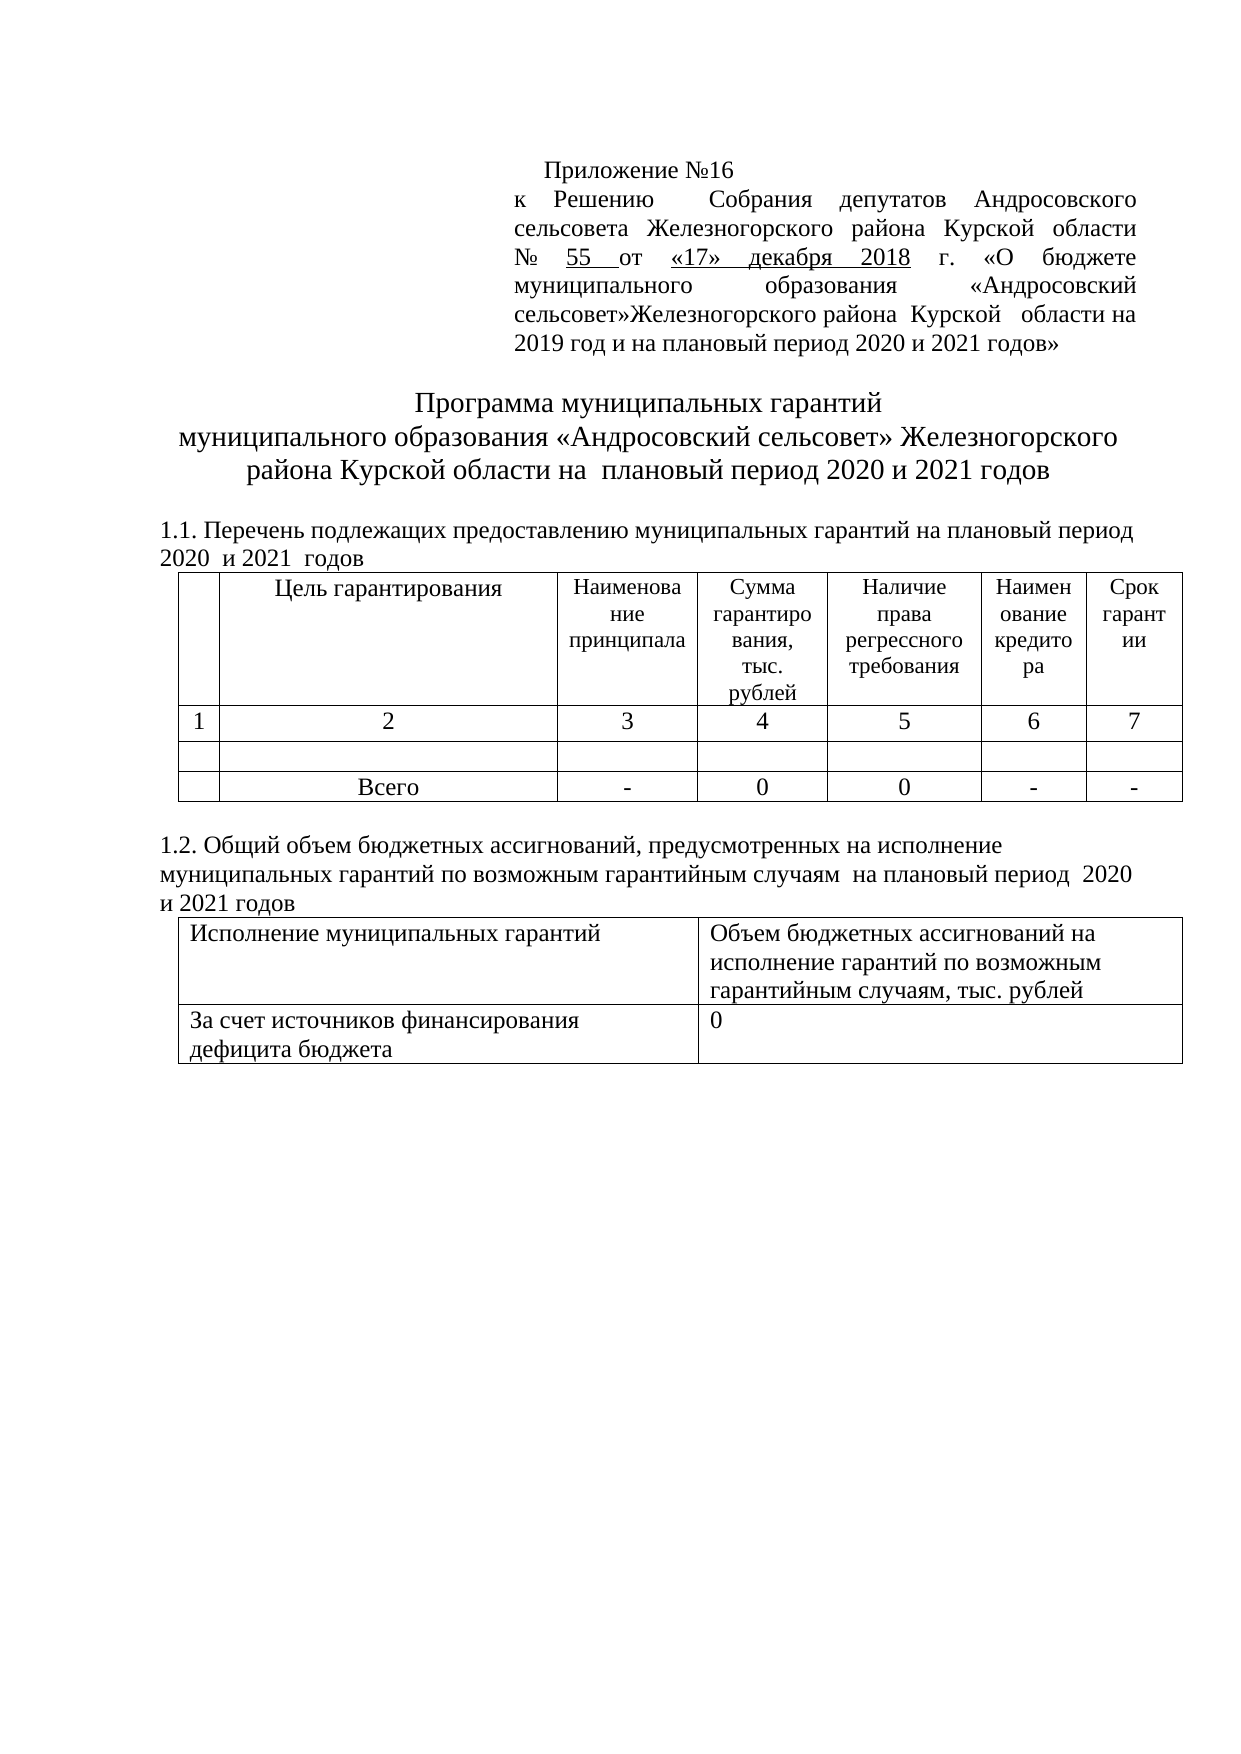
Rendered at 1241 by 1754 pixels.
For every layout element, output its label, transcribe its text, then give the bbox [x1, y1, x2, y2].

text к Решению Собрания депутатов Андросовского сельсовета Железногорского района Курской области № 55 от «17» декабря 2018 г. «О бюджете муниципального образования «Андросовский сельсовет»Железногорского района Курской области на 2019 год и на плановый период 2020 и 2021 годов» [514, 184, 1137, 357]
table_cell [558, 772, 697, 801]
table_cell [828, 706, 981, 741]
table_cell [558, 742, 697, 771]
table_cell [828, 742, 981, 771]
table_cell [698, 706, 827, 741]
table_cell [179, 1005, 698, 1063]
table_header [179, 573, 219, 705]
text Программа муниципальных гарантий [159, 385, 1137, 419]
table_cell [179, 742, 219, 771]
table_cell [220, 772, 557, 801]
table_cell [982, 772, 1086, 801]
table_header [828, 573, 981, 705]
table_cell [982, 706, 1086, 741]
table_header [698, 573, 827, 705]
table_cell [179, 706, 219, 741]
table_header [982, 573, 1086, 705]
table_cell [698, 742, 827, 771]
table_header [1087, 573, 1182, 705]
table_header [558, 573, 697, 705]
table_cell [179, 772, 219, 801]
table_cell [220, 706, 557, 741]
text 1.1. Перечень подлежащих предоставлению муниципальных гарантий на плановый период 2020 и 2021 годов [159, 515, 1137, 572]
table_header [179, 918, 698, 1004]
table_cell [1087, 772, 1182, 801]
text муниципального образования «Андросовский сельсовет» Железногорского района Курской области на плановый период 2020 и 2021 годов [159, 419, 1137, 486]
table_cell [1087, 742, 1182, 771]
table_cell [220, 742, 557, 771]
text Приложение №16 [159, 155, 1137, 184]
text 1.2. Общий объем бюджетных ассигнований, предусмотренных на исполнение муниципальных гарантий по возможным гарантийным случаям на плановый период 2020 и 2021 годов [159, 831, 1137, 917]
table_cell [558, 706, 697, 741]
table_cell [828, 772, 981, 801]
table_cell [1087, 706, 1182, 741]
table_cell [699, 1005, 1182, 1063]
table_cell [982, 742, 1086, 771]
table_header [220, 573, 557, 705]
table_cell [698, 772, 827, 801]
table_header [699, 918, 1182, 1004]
